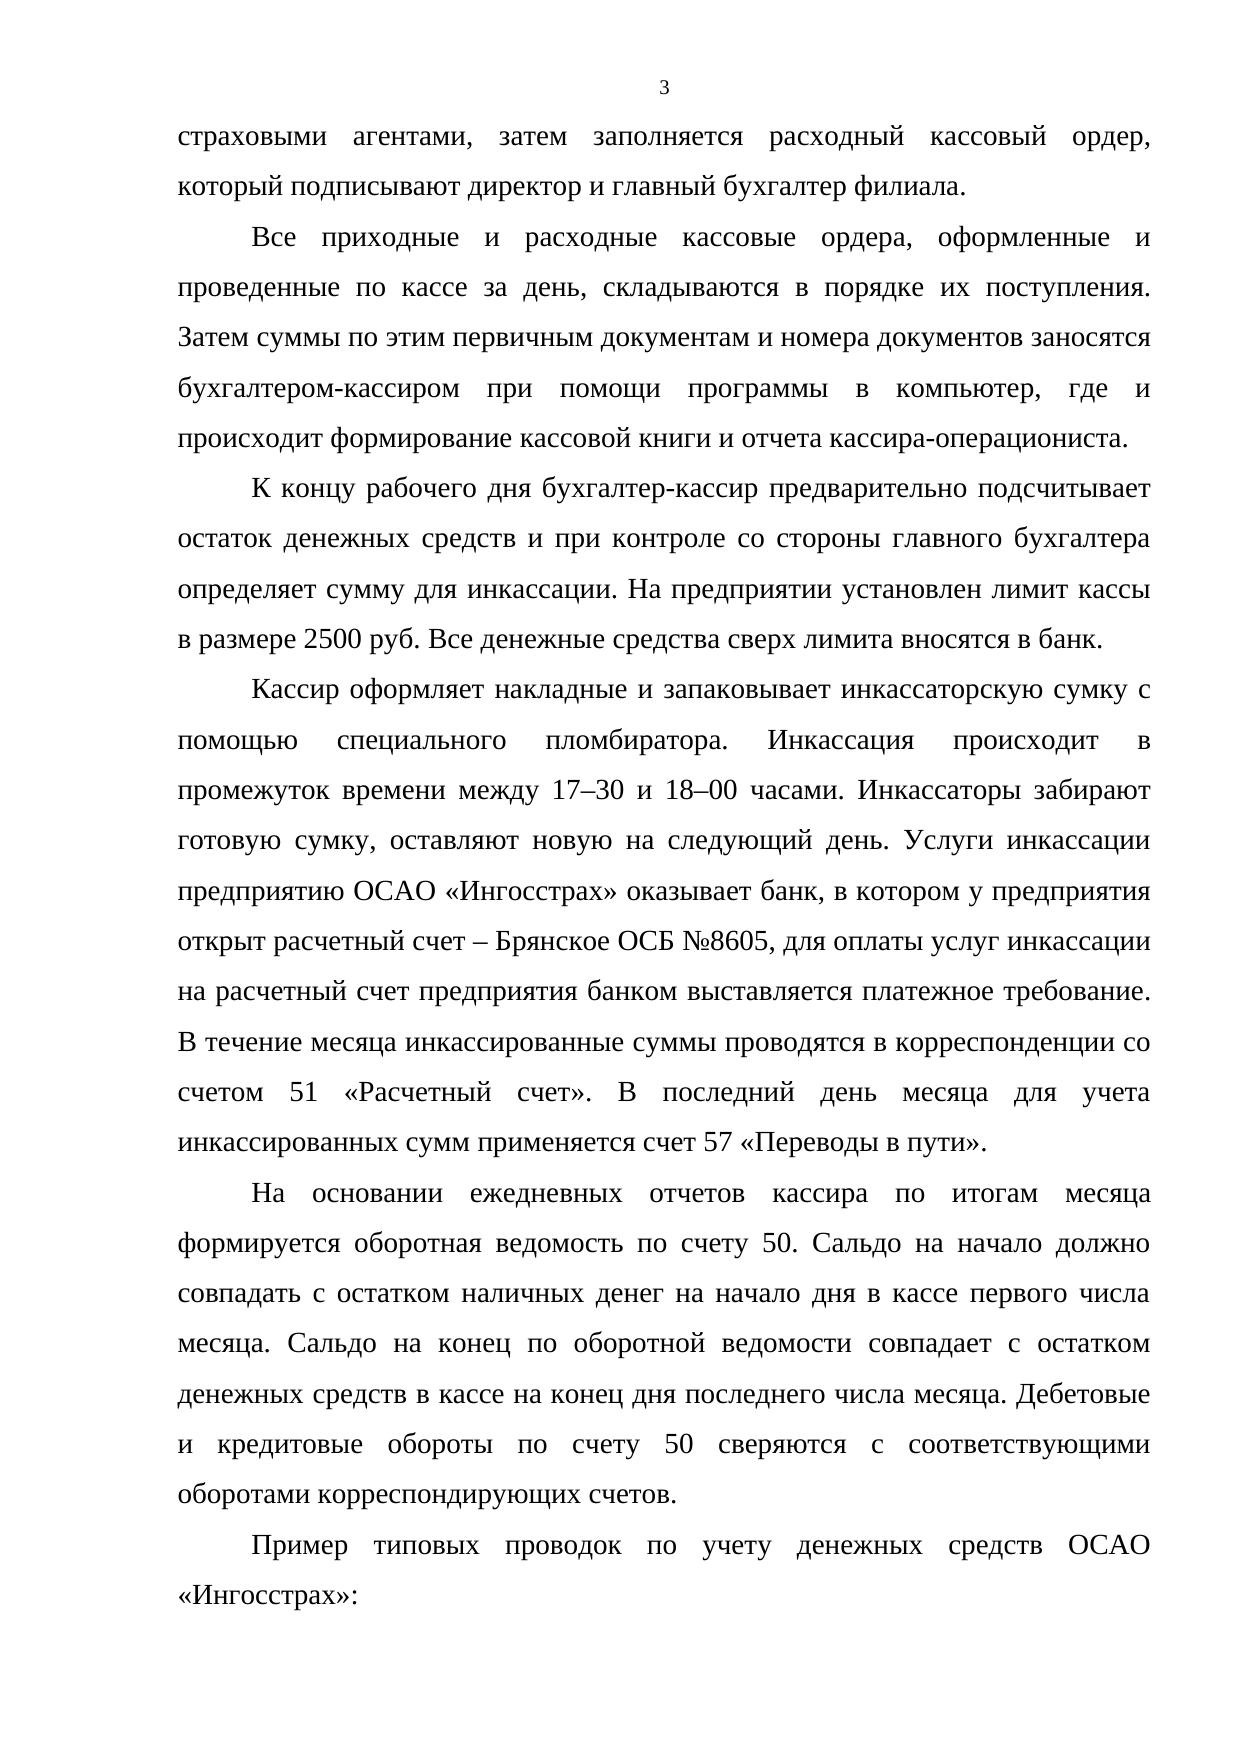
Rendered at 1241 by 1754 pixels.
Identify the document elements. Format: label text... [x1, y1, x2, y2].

text К концу рабочего дня бухгалтер-кассир предварительно подсчитывает остаток денежных средств и при контроле со стороны главного бухгалтера определяет сумму для инкассации. На предприятии установлен лимит кассы в размере 2500 руб. Все денежные средства сверх лимита вносятся в банк. [177, 470, 1152, 655]
text Пример типовых проводок по учету денежных средств ОСАО «Ингосстрах»: [177, 1527, 1152, 1611]
text Все приходные и расходные кассовые ордера, оформленные и проведенные по кассе за день, складываются в порядке их поступления. Затем суммы по этим первичным документам и номера документов заносятся бухгалтером-кассиром при помощи программы в компьютер, где и происходит формирование кассовой книги и отчета кассира-операциониста. [177, 219, 1152, 453]
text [177, 118, 1152, 202]
text На основании ежедневных отчетов кассира по итогам месяца формируется оборотная ведомость по счету 50. Сальдо на начало должно совпадать с остатком наличных денег на начало дня в кассе первого числа месяца. Сальдо на конец по оборотной ведомости совпадает с остатком денежных средств в кассе на конец дня последнего числа месяца. Дебетовые и кредитовые обороты по счету 50 сверяются с соответствующими оборотами корреспондирующих счетов. [177, 1175, 1152, 1510]
text Кассир оформляет накладные и запаковывает инкассаторскую сумку с помощью специального пломбиратора. Инкассация происходит в промежуток времени между 17–30 и 18–00 часами. Инкассаторы забирают готовую сумку, оставляют новую на следующий день. Услуги инкассации предприятию ОСАО «Ингосстрах» оказывает банк, в котором у предприятия открыт расчетный счет – Брянское ОСБ №8605, для оплаты услуг инкассации на расчетный счет предприятия банком выставляется платежное требование. В течение месяца инкассированные суммы проводятся в корреспонденции со счетом 51 «Расчетный счет». В последний день месяца для учета инкассированных сумм применяется счет 57 «Переводы в пути». [177, 672, 1152, 1158]
